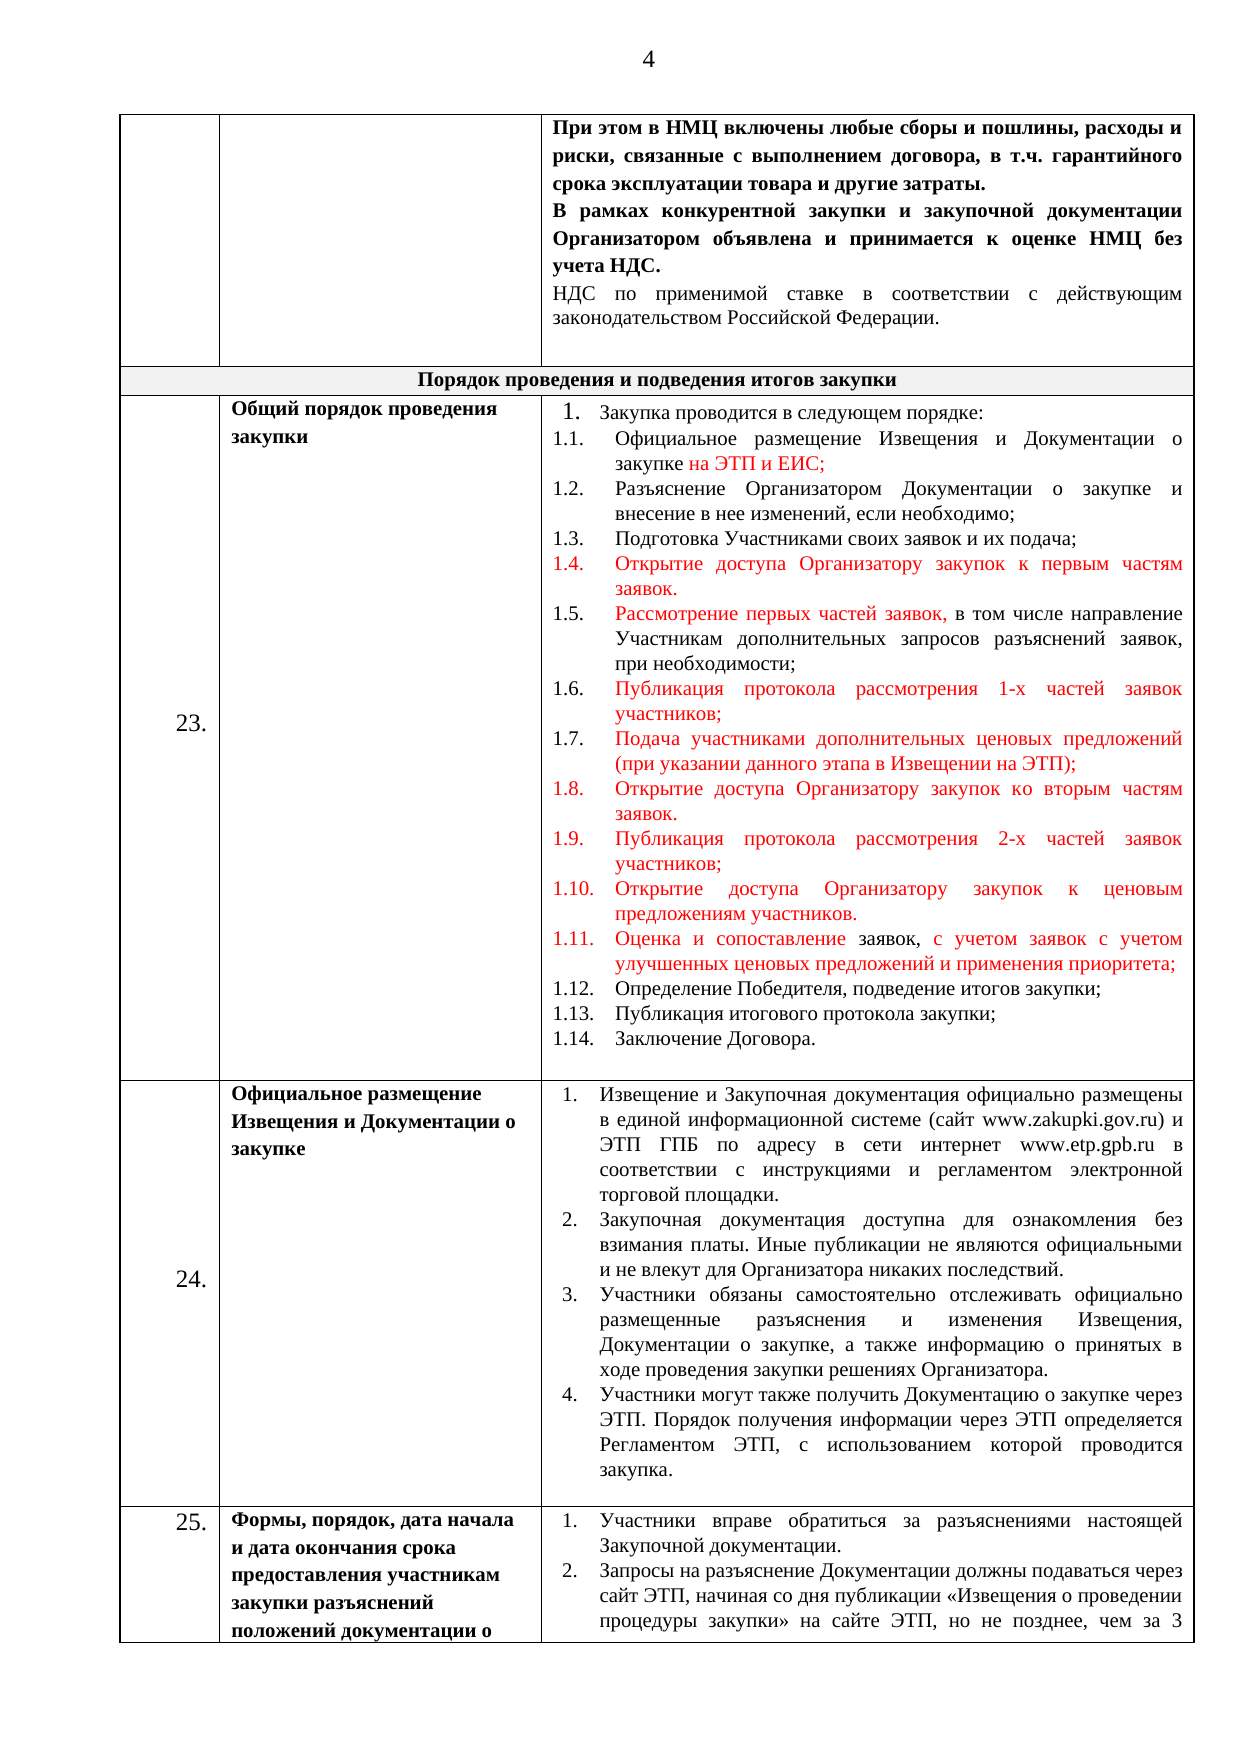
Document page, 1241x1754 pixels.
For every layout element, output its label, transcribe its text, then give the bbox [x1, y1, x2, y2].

table_cell [121, 115, 219, 366]
table_cell Закупка проводится в следующем порядке: Официальное размещение Извещения и Документации о закупке на ЭТП и ЕИС; Разъяснение Организатором Документации о закупке и внесение в нее изменений, если необходимо; Подготовка Участниками своих заявок и их подача; Открытие доступа Организатору закупок к первым частям заявок. Рассмотрение первых частей заявок, в том числе направление Участникам дополнительных запросов разъяснений заявок, при необходимости; Публикация протокола рассмотрения 1-х частей заявок участников; Подача участниками дополнительных ценовых предложений (при указании данного этапа в Извещении на ЭТП); Открытие доступа Организатору закупок ко вторым частям заявок. Публикация протокола рассмотрения 2-х частей заявок участников; Открытие доступа Организатору закупок к ценовым предложениям участников. Оценка и сопоставление заявок, с учетом заявок с учетом улучшенных ценовых предложений и применения приоритета; Определение Победителя, подведение итогов закупки; Публикация итогового протокола закупки; Заключение Договора. [542, 396, 1193, 1080]
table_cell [220, 115, 541, 366]
table_cell Извещение и Закупочная документация официально размещены в единой информационной системе (сайт www.zakupki.gov.ru) и ЭТП ГПБ по адресу в сети интернет www.etp.gpb.ru в соответствии с инструкциями и регламентом электронной торговой площадки. Закупочная документация доступна для ознакомления без взимания платы. Иные публикации не являются официальными и не влекут для Организатора никаких последствий. Участники обязаны самостоятельно отслеживать официально размещенные разъяснения и изменения Извещения, Документации о закупке, а также информацию о принятых в ходе проведения закупки решениях Организатора. Участники могут также получить Документацию о закупке через ЭТП. Порядок получения информации через ЭТП определяется Регламентом ЭТП, с использованием которой проводится закупка. [542, 1081, 1193, 1506]
table_cell [121, 1507, 219, 1642]
table_cell Официальное размещение Извещения и Документации о закупке [220, 1081, 541, 1506]
table_cell [121, 1081, 219, 1506]
table_cell [121, 396, 219, 1080]
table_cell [220, 1507, 541, 1642]
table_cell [542, 115, 1193, 366]
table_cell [542, 1507, 1193, 1642]
table_cell Порядок проведения и подведения итогов закупки [121, 367, 1193, 395]
table_cell Общий порядок проведения закупки [220, 396, 541, 1080]
